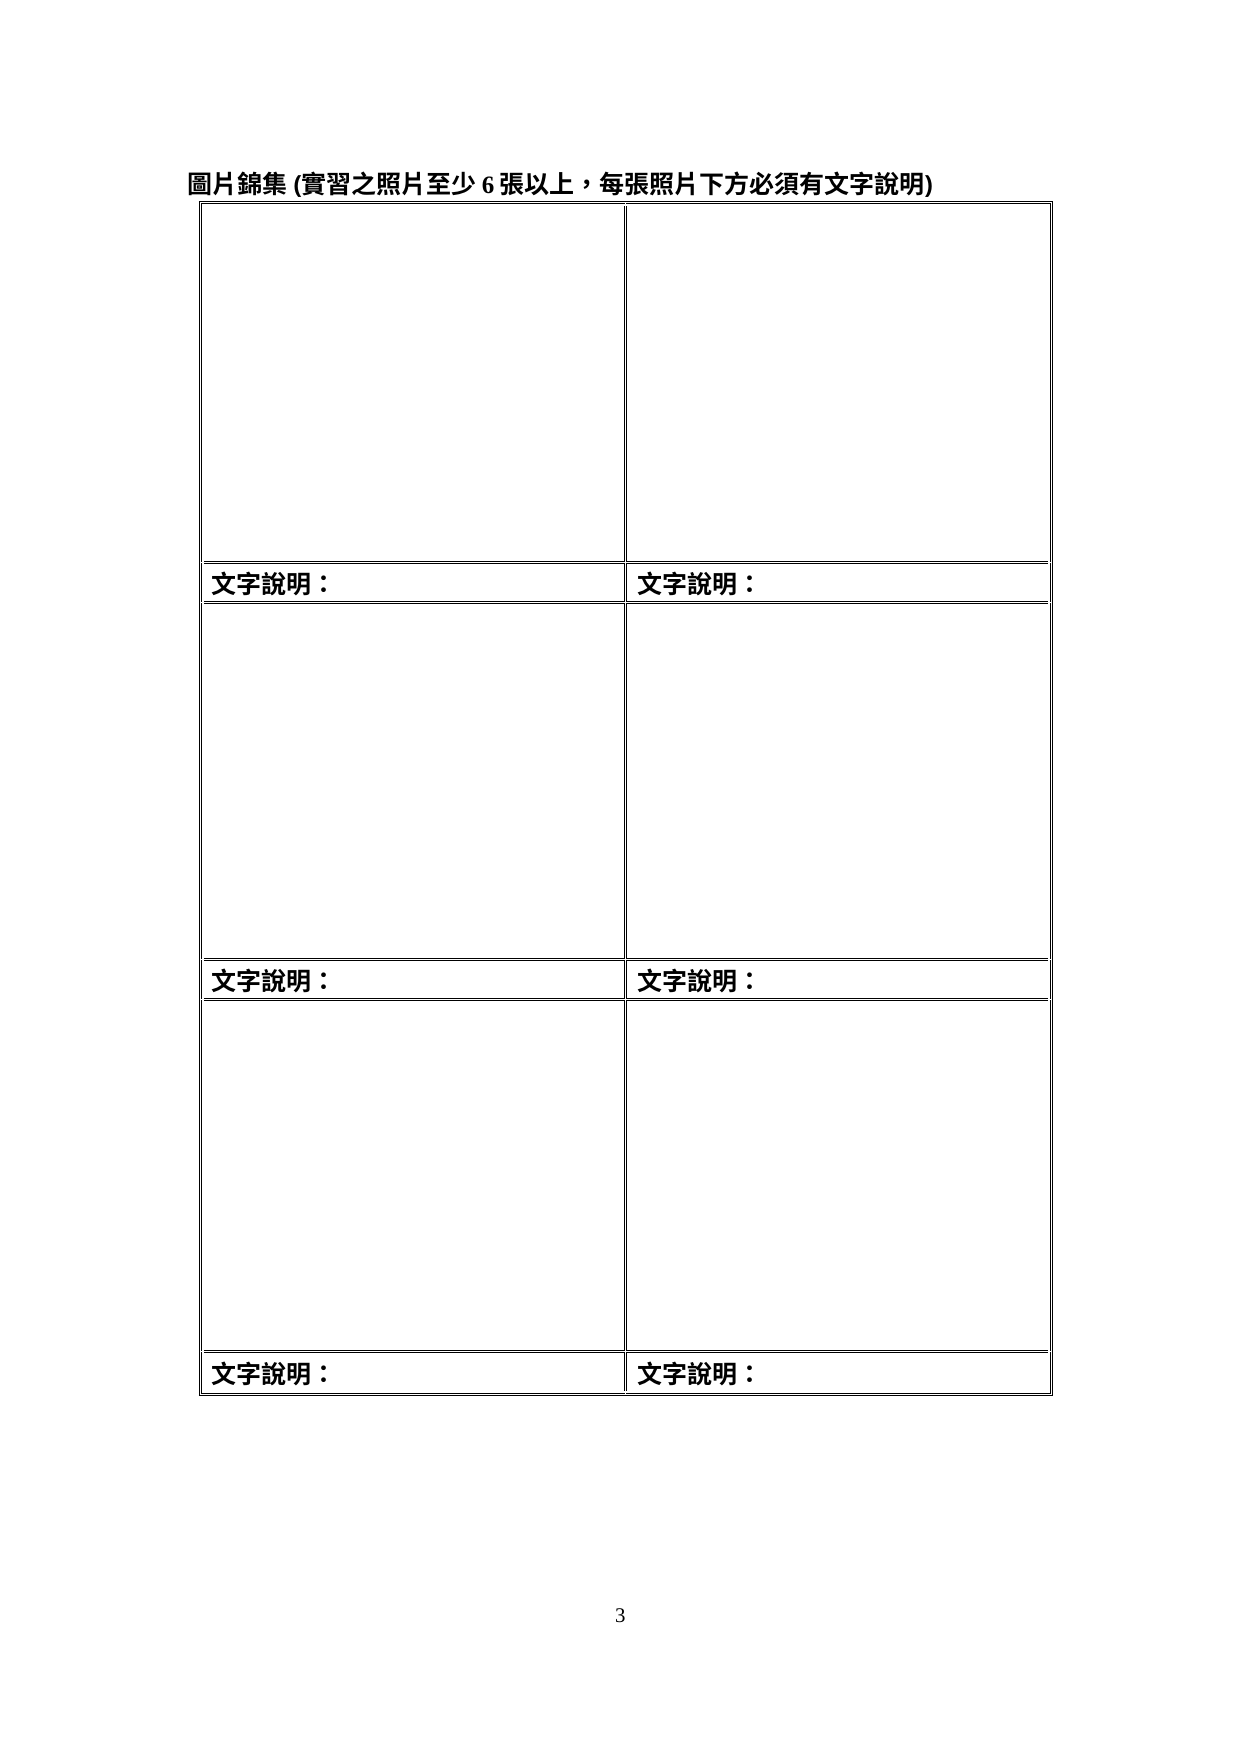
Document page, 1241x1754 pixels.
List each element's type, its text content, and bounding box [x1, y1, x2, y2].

text 圖片錦集 (實習之照片至少6張以上，每張照片下方必須有文字說明) [187, 164, 1053, 201]
table_cell 文字說明： [202, 1350, 626, 1393]
table_header [200, 202, 626, 561]
table_cell 文字說明： [202, 958, 624, 998]
table_cell 文字說明： [627, 561, 1050, 601]
table_cell 文字說明： [626, 1350, 1050, 1393]
table_header [626, 204, 1050, 561]
table_cell 文字說明： [202, 561, 624, 601]
table_cell 文字說明： [627, 958, 1050, 998]
table_cell [200, 998, 626, 1350]
table_cell [626, 998, 1051, 1350]
table_cell [626, 601, 1051, 957]
table_cell [200, 601, 626, 957]
